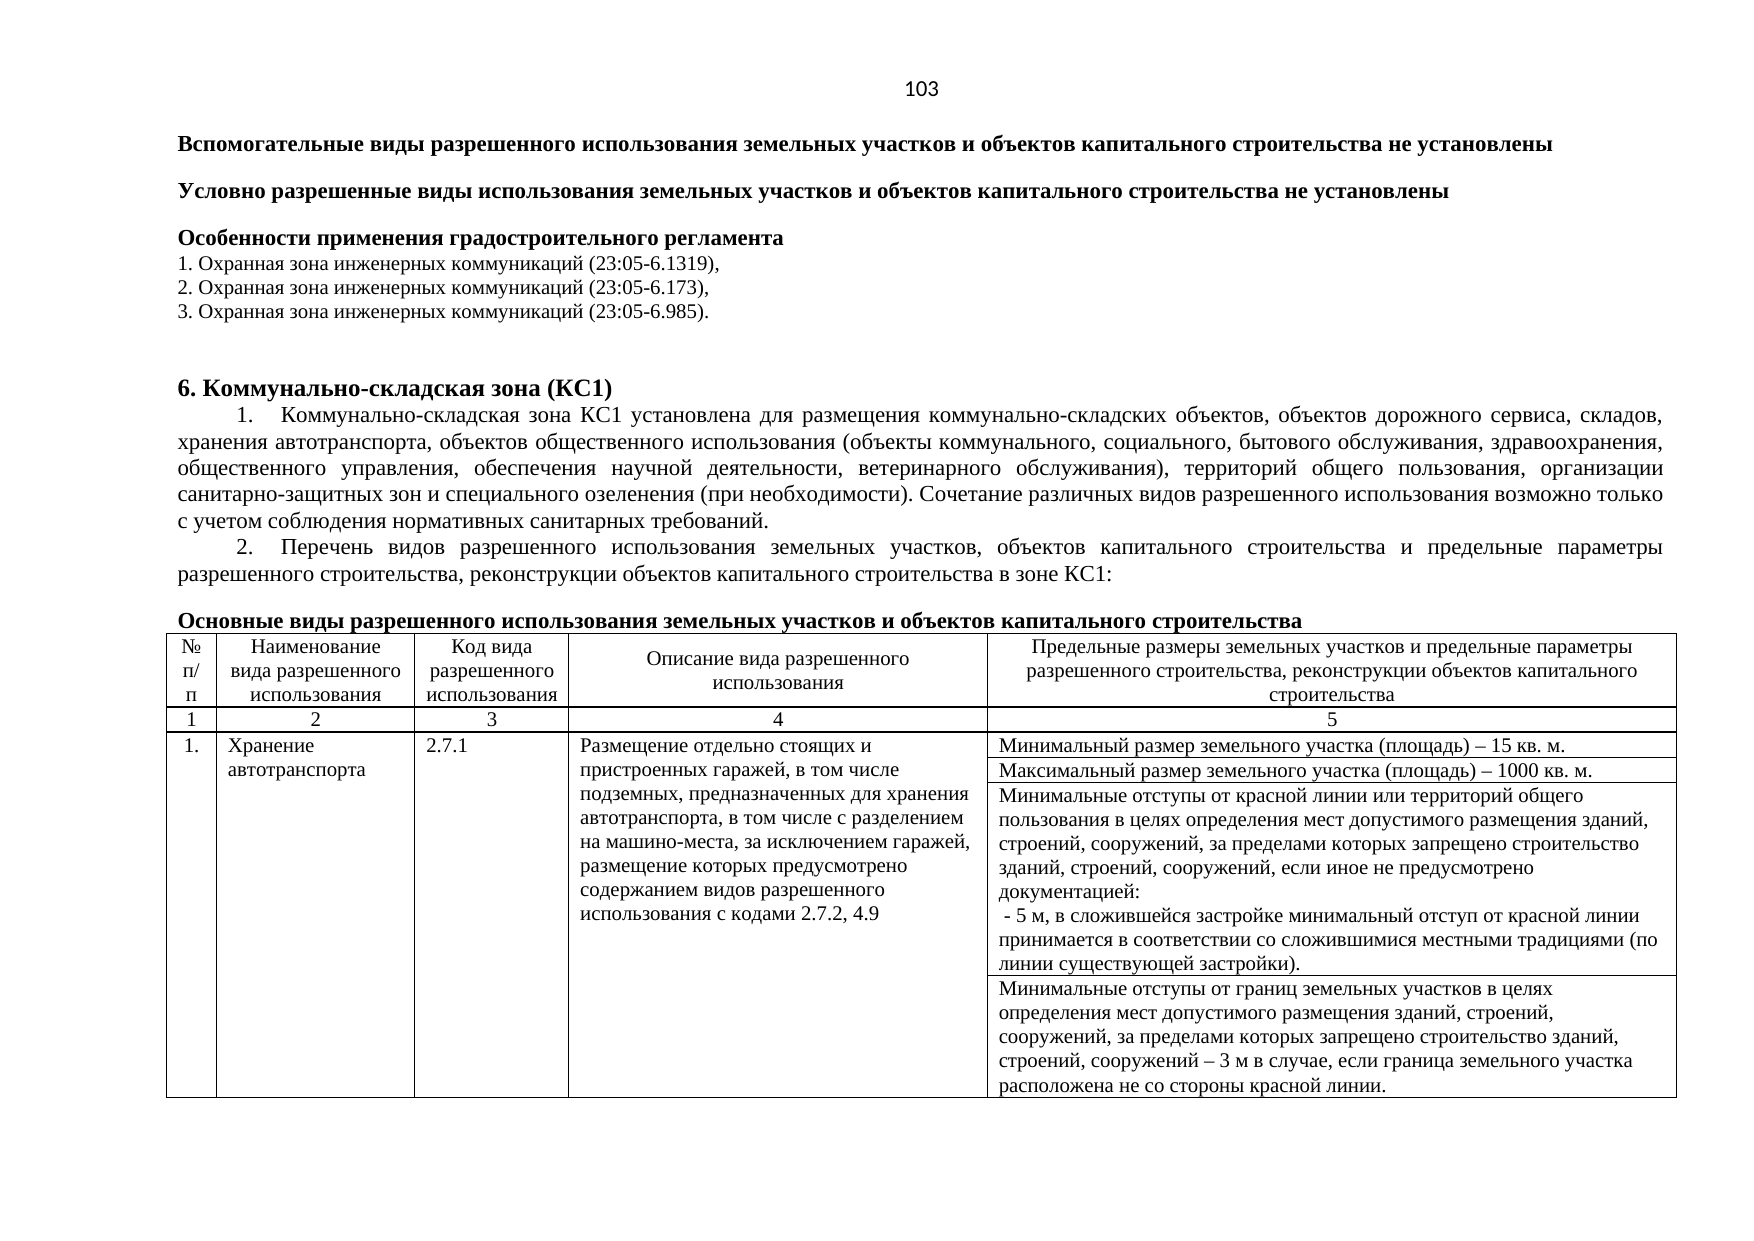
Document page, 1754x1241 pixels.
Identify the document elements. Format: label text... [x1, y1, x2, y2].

table_cell Минимальные отступы от красной линии или территорий общего пользования в целях определения мест допустимого размещения зданий, строений, сооружений, за пределами которых запрещено строительство зданий, строений, сооружений, если иное не предусмотрено документацией: - 5 м, в сложившейся застройке минимальный отступ от красной линии принимается в соответствии со сложившимися местными традициями (по линии существующей застройки). [988, 783, 1676, 975]
table_cell Размещение отдельно стоящих и пристроенных гаражей, в том числе подземных, предназначенных для хранения автотранспорта, в том числе с разделением на машино-места, за исключением гаражей, размещение которых предусмотрено содержанием видов разрешенного использования с кодами 2.7.2, 4.9 [569, 733, 987, 1097]
subtitle Особенности применения градостроительного регламента [177, 224, 1665, 251]
table_cell Минимальные отступы от границ земельных участков в целях определения мест допустимого размещения зданий, строений, сооружений, за пределами которых запрещено строительство зданий, строений, сооружений – 3 м в случае, если граница земельного участка расположена не со стороны красной линии. [988, 976, 1676, 1097]
table_cell 5 [988, 708, 1676, 731]
table_header Предельные размеры земельных участков и предельные параметры разрешенного строительства, реконструкции объектов капитального строительства [988, 634, 1676, 706]
text 2. Перечень видов разрешенного использования земельных участков, объектов капитального строительства и предельные параметры разрешенного строительства, реконструкции объектов капитального строительства в зоне КС1: [177, 533, 1665, 586]
table_header Код вида разрешенного использования [415, 634, 568, 706]
table_cell Минимальный размер земельного участка (площадь) – 15 кв. м. [988, 733, 1676, 757]
subtitle 6. Коммунально-складская зона (КС1) [177, 373, 1665, 401]
table_cell 1. [167, 733, 216, 1097]
subtitle Вспомогательные виды разрешенного использования земельных участков и объектов капитального строительства не установлены [177, 130, 1665, 156]
text 1. Коммунально-складская зона КС1 установлена для размещения коммунально-складских объектов, объектов дорожного сервиса, складов, хранения автотранспорта, объектов общественного использования (объекты коммунального, социального, бытового обслуживания, здравоохранения, общественного управления, обеспечения научной деятельности, ветеринарного обслуживания), территорий общего пользования, организации санитарно-защитных зон и специального озеленения (при необходимости). Сочетание различных видов разрешенного использования возможно только с учетом соблюдения нормативных санитарных требований. [177, 401, 1665, 533]
table_header Описание вида разрешенного использования [569, 634, 987, 706]
table_cell 2 [217, 708, 414, 731]
table_cell 1 [167, 708, 216, 731]
subtitle Условно разрешенные виды использования земельных участков и объектов капитального строительства не установлены [177, 177, 1665, 203]
text 1. Охранная зона инженерных коммуникаций (23:05-6.1319), 2. Охранная зона инженерных коммуникаций (23:05-6.173), 3. Охранная зона инженерных коммуникаций (23:05-6.985). [177, 251, 1665, 323]
table_cell 3 [415, 708, 568, 731]
table_cell 2.7.1 [415, 733, 568, 1097]
table_cell 4 [569, 708, 987, 731]
table_header Наименование вида разрешенного использования [217, 634, 414, 706]
table_cell Хранение автотранспорта [217, 733, 414, 1097]
subtitle Основные виды разрешенного использования земельных участков и объектов капитального строительства [177, 607, 1665, 633]
table_cell Максимальный размер земельного участка (площадь) – 1000 кв. м. [988, 758, 1676, 782]
table_header № п/п [167, 634, 216, 706]
